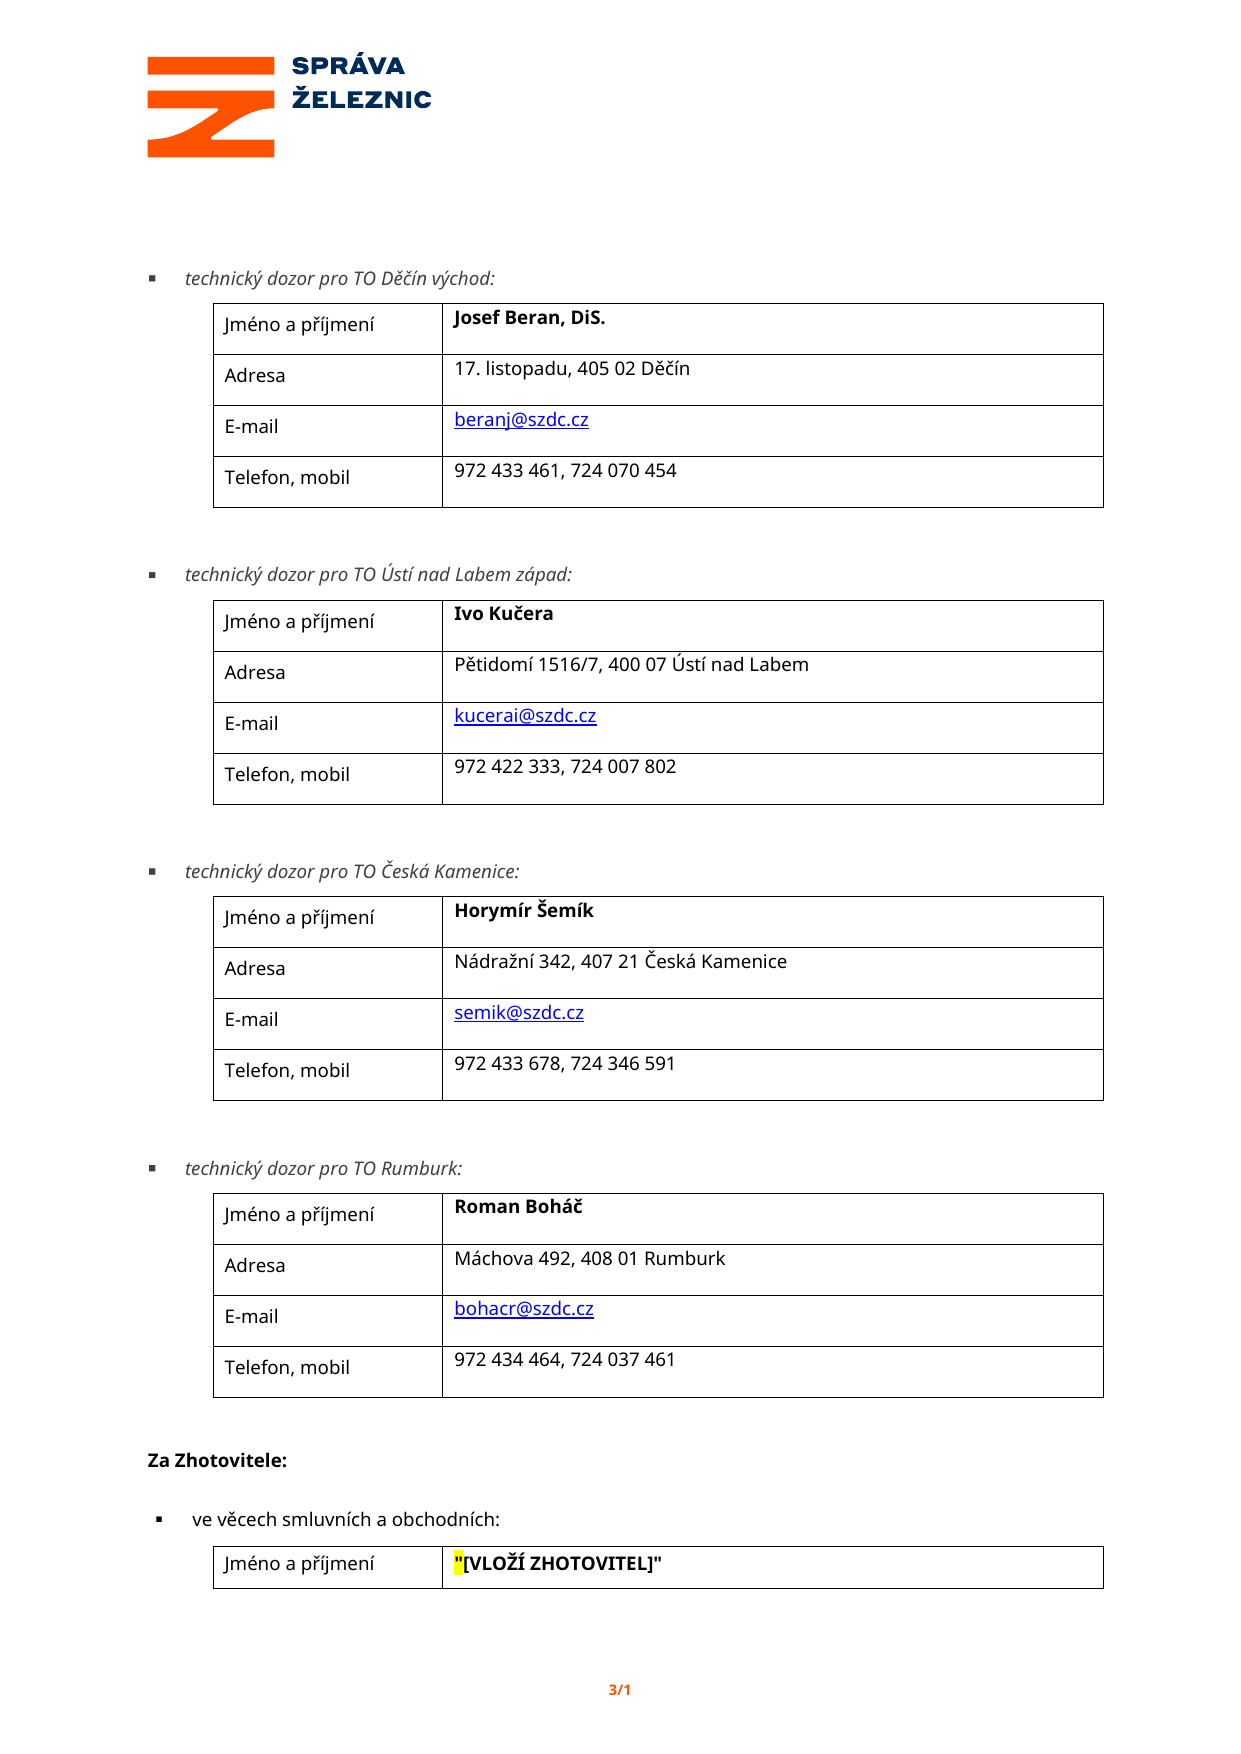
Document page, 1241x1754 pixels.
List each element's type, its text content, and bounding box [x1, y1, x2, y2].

subtitle technický dozor pro TO Rumburk: [148, 1151, 1093, 1180]
table_header Jméno a příjmení [214, 1547, 442, 1588]
table_cell 972 434 464, 724 037 461 [443, 1347, 1103, 1397]
table_header Jméno a příjmení [214, 1194, 442, 1244]
subtitle technický dozor pro TO Česká Kamenice: [148, 854, 1093, 884]
table_cell Telefon, mobil [214, 1347, 442, 1397]
table_header Jméno a příjmení [214, 304, 442, 354]
table_cell E-mail [214, 703, 442, 752]
table_cell Máchova 492, 408 01 Rumburk [443, 1245, 1103, 1295]
table_cell 17. listopadu, 405 02 Děčín [443, 355, 1103, 405]
table_cell beranj@szdc.cz [443, 406, 1103, 456]
table_cell E-mail [214, 999, 442, 1049]
table_header Jméno a příjmení [214, 601, 442, 651]
table_header Roman Boháč [443, 1194, 1103, 1244]
table_cell Adresa [214, 948, 442, 998]
table_cell 972 433 461, 724 070 454 [443, 457, 1103, 507]
table_cell kucerai@szdc.cz [443, 703, 1103, 752]
table_header Josef Beran, DiS. [443, 304, 1103, 354]
table_header Ivo Kučera [443, 601, 1103, 651]
list ve věcech smluvních a obchodních: [154, 1502, 1093, 1533]
text Za Zhotovitele: [148, 1448, 1093, 1473]
table_cell Telefon, mobil [214, 1050, 442, 1100]
table_cell E-mail [214, 1296, 442, 1346]
table_header Horymír Šemík [443, 897, 1103, 947]
table_cell Telefon, mobil [214, 754, 442, 803]
table_cell 972 433 678, 724 346 591 [443, 1050, 1103, 1100]
table_header [443, 1547, 1103, 1588]
table_cell E-mail [214, 406, 442, 456]
table_cell Nádražní 342, 407 21 Česká Kamenice [443, 948, 1103, 998]
table_cell Adresa [214, 355, 442, 405]
table_cell Adresa [214, 652, 442, 702]
table_header Jméno a příjmení [214, 897, 442, 947]
subtitle technický dozor pro TO Děčín východ: [148, 261, 1093, 291]
table_cell bohacr@szdc.cz [443, 1296, 1103, 1346]
table_cell 972 422 333, 724 007 802 [443, 754, 1103, 803]
table_cell semik@szdc.cz [443, 999, 1103, 1049]
table_cell Telefon, mobil [214, 457, 442, 507]
table_cell Pětidomí 1516/7, 400 07 Ústí nad Labem [443, 652, 1103, 702]
table_cell Adresa [214, 1245, 442, 1295]
subtitle technický dozor pro TO Ústí nad Labem západ: [148, 558, 1093, 587]
